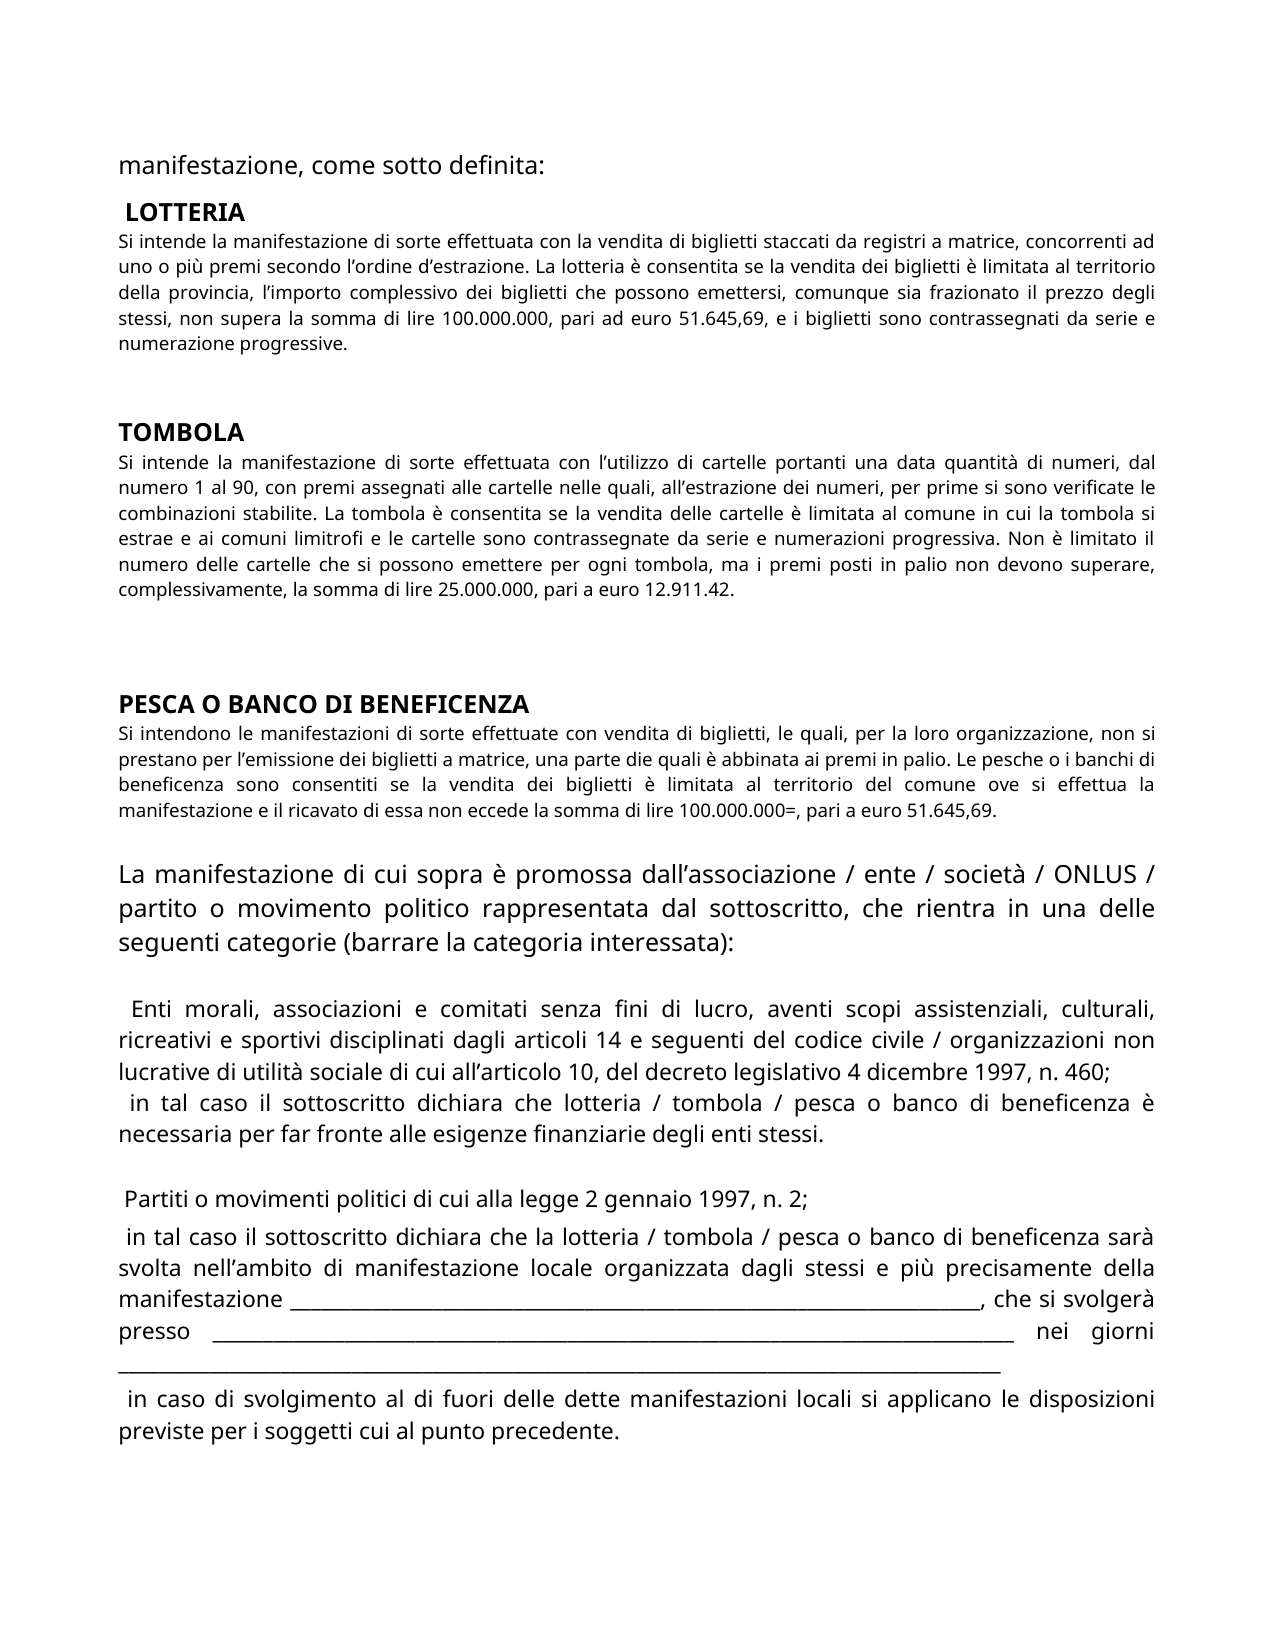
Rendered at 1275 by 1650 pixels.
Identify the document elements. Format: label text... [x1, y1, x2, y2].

text Enti morali, associazioni e comitati senza fini di lucro, aventi scopi assistenziali, culturali, ricreativi e sportivi disciplinati dagli articoli 14 e seguenti del codice civile / organizzazioni non lucrative di utilità sociale di cui all’articolo 10, del decreto legislativo 4 dicembre 1997, n. 460; [118, 993, 1157, 1087]
text Partiti o movimenti politici di cui alla legge 2 gennaio 1997, n. 2; [118, 1183, 1157, 1215]
subtitle TOMBOLA [118, 415, 1157, 449]
text Si intende la manifestazione di sorte effettuata con l’utilizzo di cartelle portanti una data quantità di numeri, dal numero 1 al 90, con premi assegnati alle cartelle nelle quali, all’estrazione dei numeri, per prime si sono verificate le combinazioni stabilite. La tombola è consentita se la vendita delle cartelle è limitata al comune in cui la tombola si estrae e ai comuni limitrofi e le cartelle sono contrassegnate da serie e numerazioni progressiva. Non è limitato il numero delle cartelle che si possono emettere per ogni tombola, ma i premi posti in palio non devono superare, complessivamente, la somma di lire 25.000.000, pari a euro 12.911.42. [118, 449, 1157, 602]
text PESCA O BANCO DI BENEFICENZA [118, 687, 1157, 721]
subtitle LOTTERIA [118, 194, 1157, 228]
text Si intendono le manifestazioni di sorte effettuate con vendita di biglietti, le quali, per la loro organizzazione, non si prestano per l’emissione dei biglietti a matrice, una parte die quali è abbinata ai premi in palio. Le pesche o i banchi di beneficenza sono consentiti se la vendita dei biglietti è limitata al territorio del comune ove si effettua la manifestazione e il ricavato di essa non eccede la somma di lire 100.000.000=, pari a euro 51.645,69. [118, 721, 1157, 823]
text in caso di svolgimento al di fuori delle dette manifestazioni locali si applicano le disposizioni previste per i soggetti cui al punto precedente. [118, 1383, 1157, 1446]
text Si intende la manifestazione di sorte effettuata con la vendita di biglietti staccati da registri a matrice, concorrenti ad uno o più premi secondo l’ordine d’estrazione. La lotteria è consentita se la vendita dei biglietti è limitata al territorio della provincia, l’importo complessivo dei biglietti che possono emettersi, comunque sia frazionato il prezzo degli stessi, non supera la somma di lire 100.000.000, pari ad euro 51.645,69, e i biglietti sono contrassegnati da serie e numerazione progressive. [118, 228, 1157, 356]
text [118, 148, 1157, 182]
text La manifestazione di cui sopra è promossa dall’associazione / ente / società / ONLUS / partito o movimento politico rappresentata dal sottoscritto, che rientra in una delle seguenti categorie (barrare la categoria interessata): [118, 857, 1157, 959]
text in tal caso il sottoscritto dichiara che la lotteria / tombola / pesca o banco di beneficenza sarà svolta nell’ambito di manifestazione locale organizzata dagli stessi e più precisamente della manifestazione ____________________________________________________________________, che si svolgerà presso _______________________________________________________________________________ nei giorni _______________________________________________________________________________________ [118, 1221, 1157, 1377]
text in tal caso il sottoscritto dichiara che lotteria / tombola / pesca o banco di beneficenza è necessaria per far fronte alle esigenze finanziarie degli enti stessi. [118, 1087, 1157, 1149]
